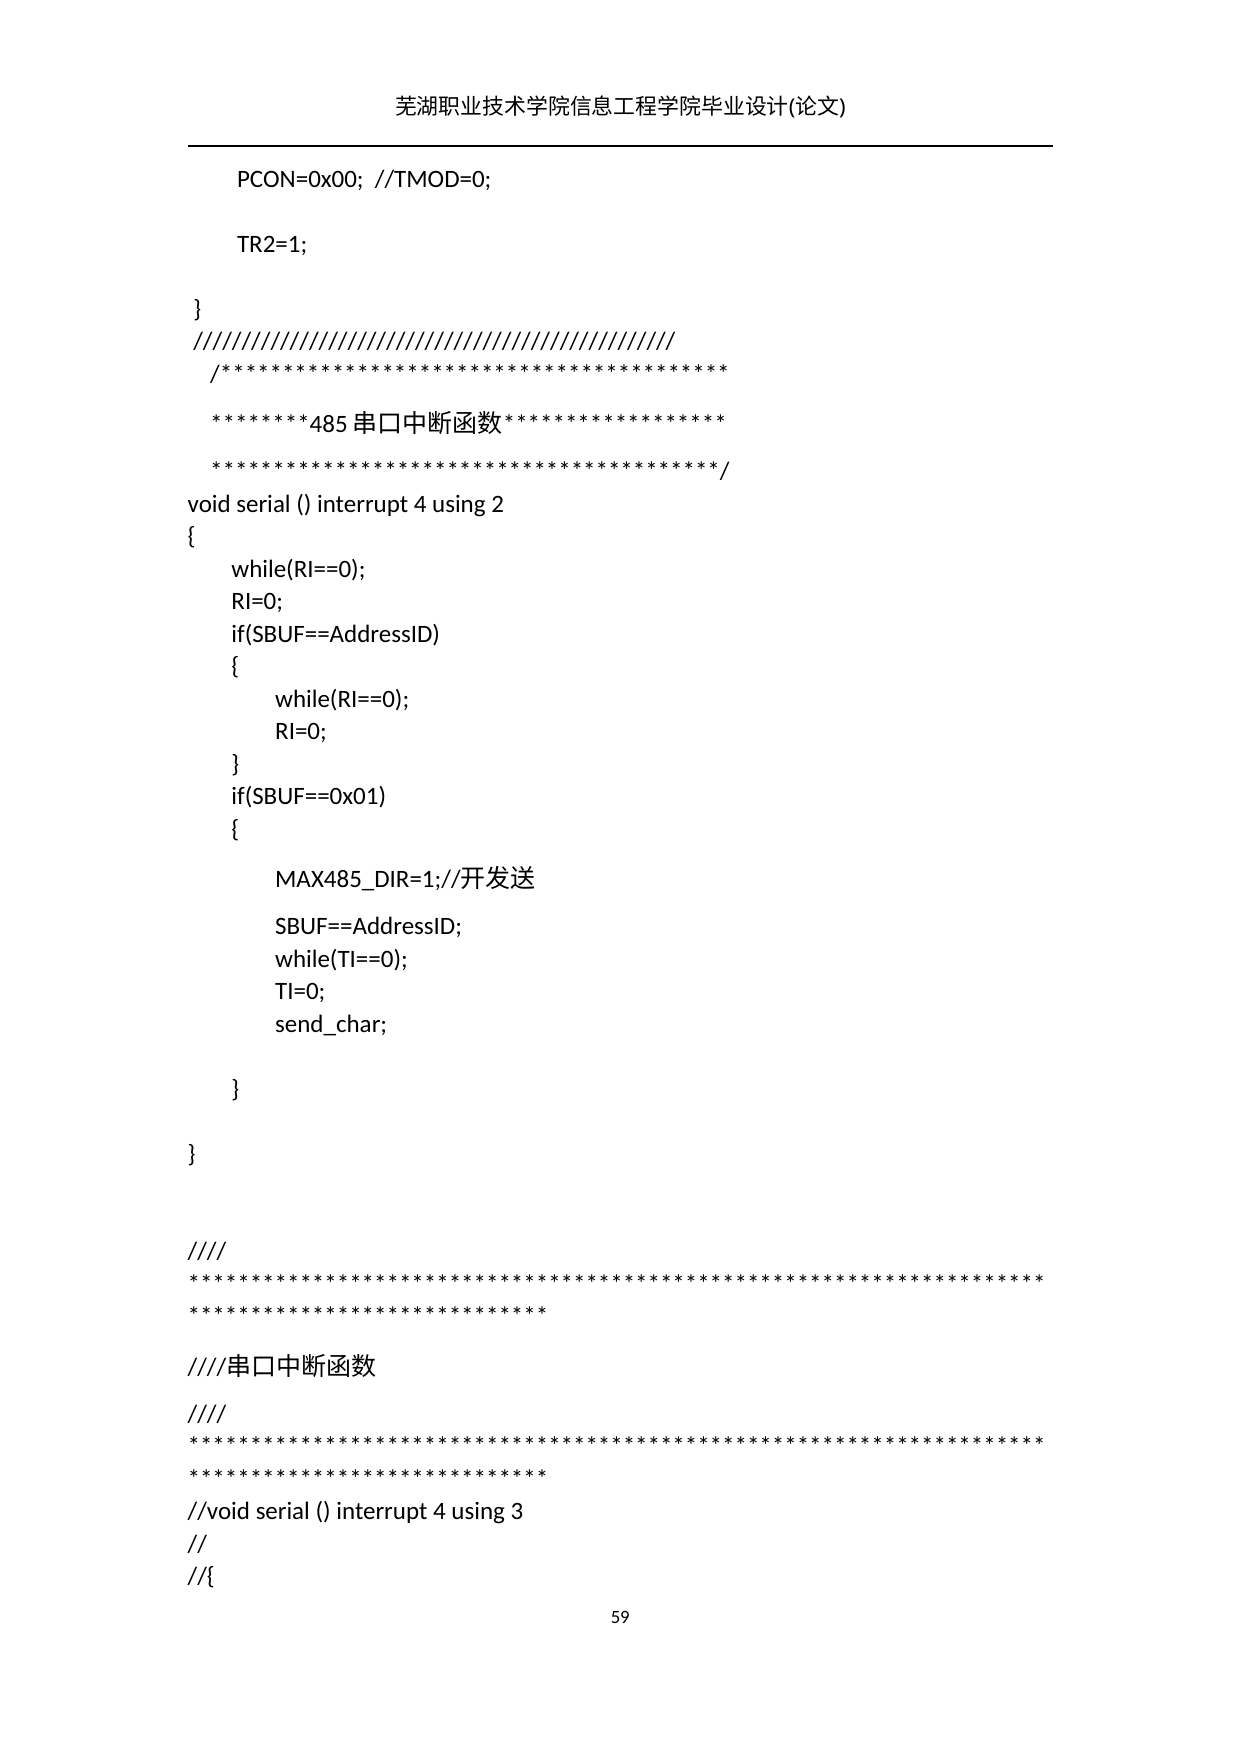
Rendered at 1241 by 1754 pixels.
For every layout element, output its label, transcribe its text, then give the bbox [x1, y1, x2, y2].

text } [187, 747, 1053, 779]
text TI=0; [187, 974, 1053, 1007]
text while(TI==0); [187, 942, 1053, 974]
text ********485串口中断函数****************** [187, 389, 1053, 454]
text TR2=1; [187, 227, 1053, 259]
text //{ [187, 1559, 1053, 1592]
text { [187, 649, 1053, 682]
text ////************************************************************************************************** [187, 1397, 1053, 1494]
text send_char; [187, 1007, 1053, 1039]
text } [187, 292, 1053, 324]
text /***************************************** [187, 357, 1053, 389]
text MAX485_DIR=1;//开发送 [187, 844, 1053, 909]
text PCON=0x00; //TMOD=0; [187, 162, 1053, 194]
text SBUF==AddressID; [187, 909, 1053, 942]
text while(RI==0); [187, 552, 1053, 584]
text RI=0; [187, 584, 1053, 617]
text } [187, 1137, 1053, 1169]
text if(SBUF==0x01) [187, 779, 1053, 812]
text *****************************************/ [187, 454, 1053, 487]
text { [187, 812, 1053, 844]
text ////************************************************************************************************** [187, 1234, 1053, 1332]
text ////串口中断函数 [187, 1332, 1053, 1397]
text ////////////////////////////////////////////////// [187, 324, 1053, 357]
text RI=0; [187, 714, 1053, 747]
text } [187, 1072, 1053, 1104]
text { [187, 519, 1053, 552]
text // [187, 1527, 1053, 1559]
text if(SBUF==AddressID) [187, 617, 1053, 649]
text //void serial () interrupt 4 using 3 [187, 1494, 1053, 1527]
text void serial () interrupt 4 using 2 [187, 487, 1053, 519]
text while(RI==0); [187, 682, 1053, 714]
